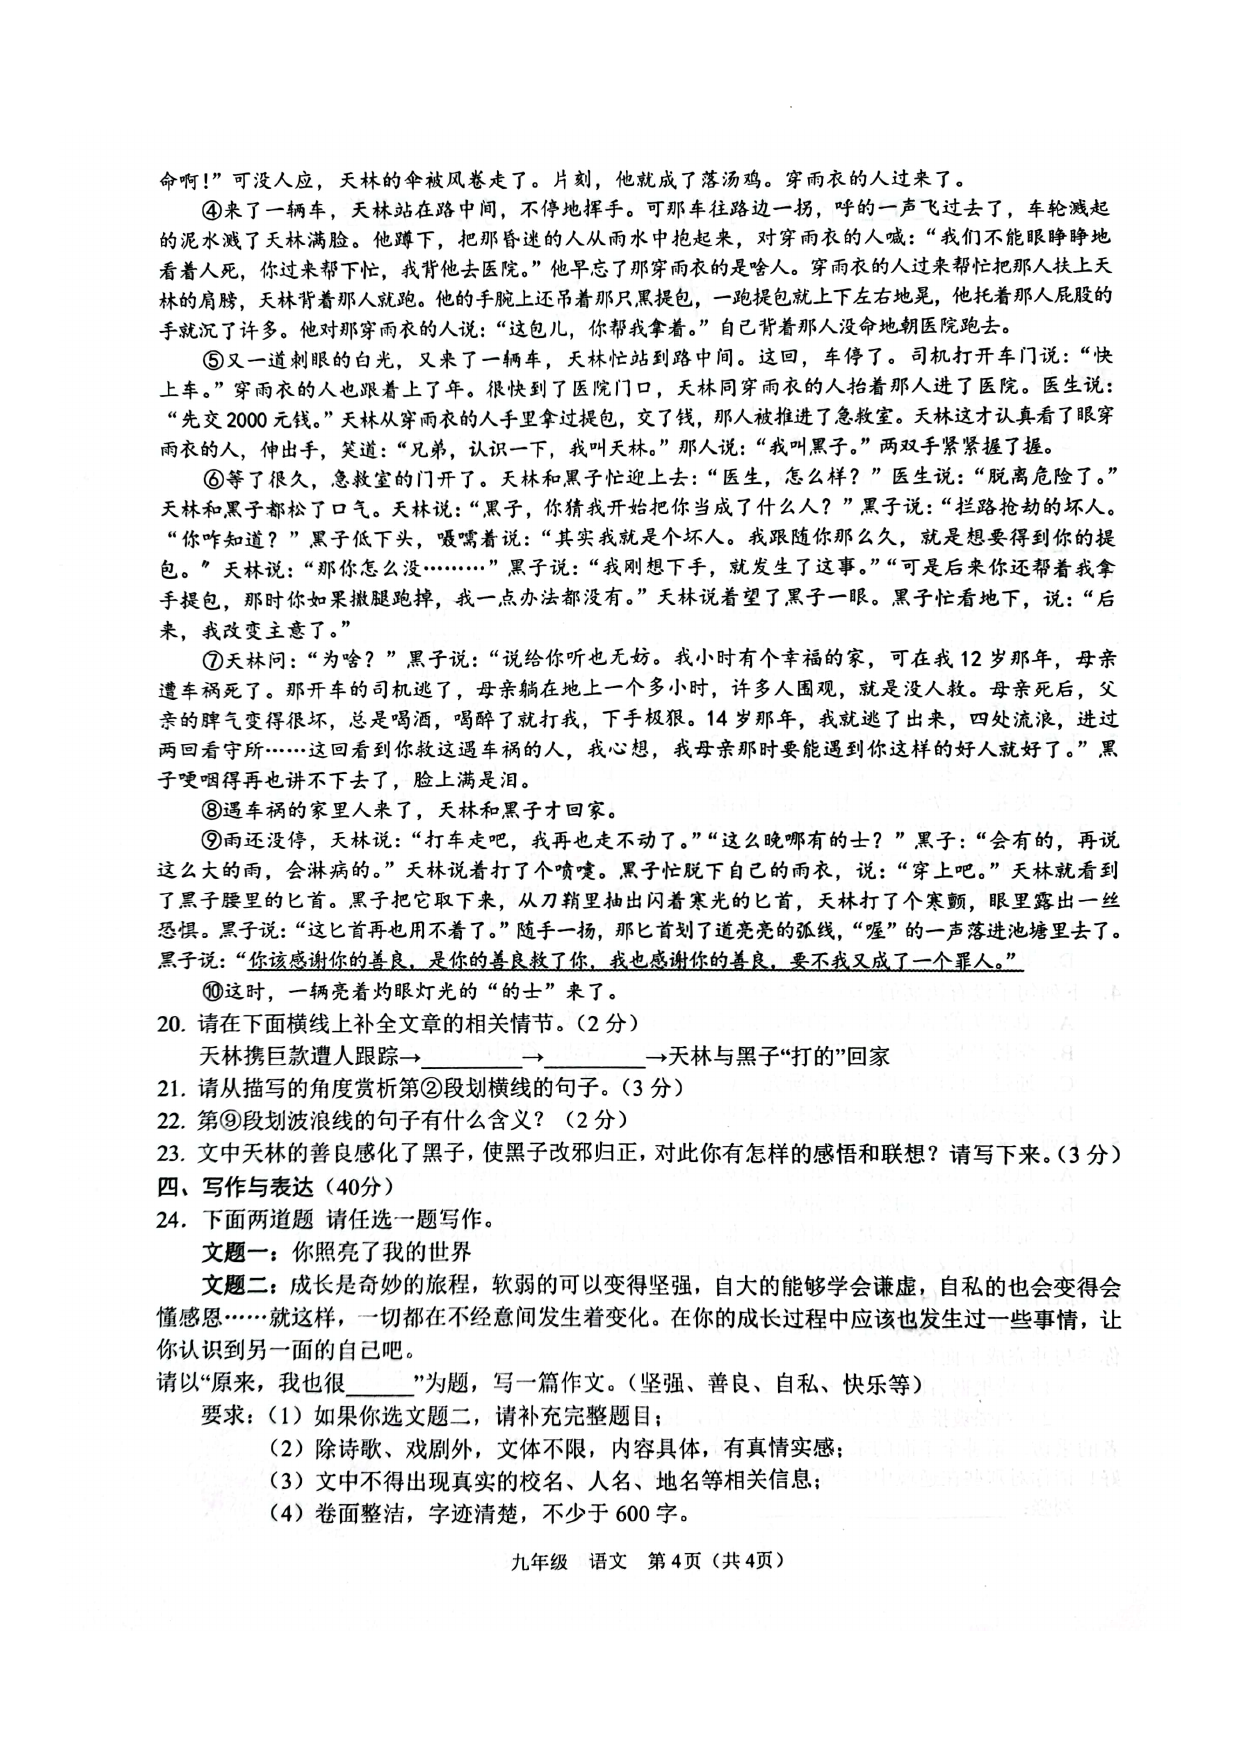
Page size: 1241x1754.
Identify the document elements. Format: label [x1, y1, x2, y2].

picture [59, 129, 1181, 1631]
